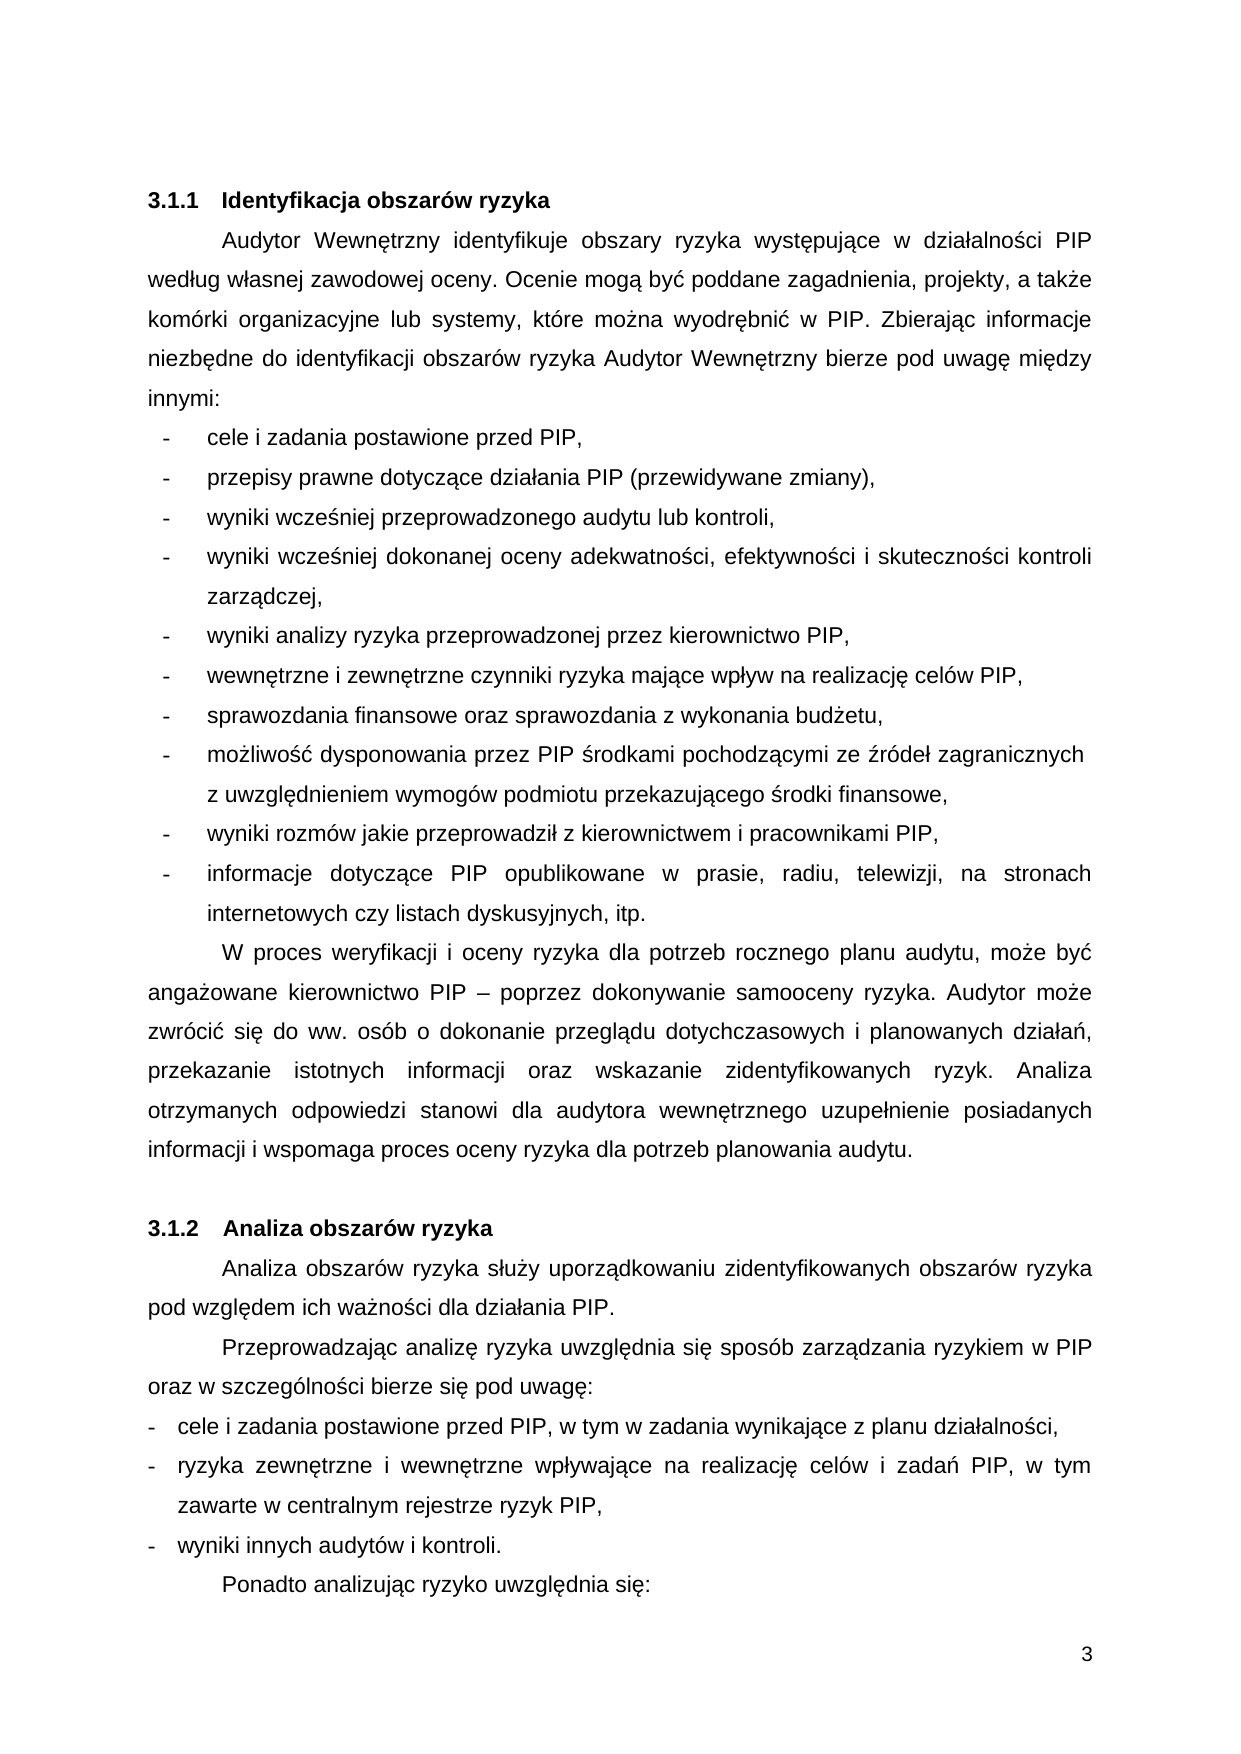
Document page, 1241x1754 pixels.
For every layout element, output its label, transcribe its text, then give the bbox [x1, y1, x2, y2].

list sprawozdania finansowe oraz sprawozdania z wykonania budżetu, [162, 702, 1092, 728]
text Ponadto analizując ryzyko uwzględnia się: [222, 1571, 1092, 1598]
list Analiza obszarów ryzyka [148, 1215, 1092, 1242]
list wyniki wcześniej przeprowadzonego audytu lub kontroli, [162, 503, 1092, 530]
list wyniki wcześniej dokonanej oceny adekwatności, efektywności i skuteczności kontroli zarządczej, [162, 543, 1092, 609]
list wyniki rozmów jakie przeprowadził z kierownictwem i pracownikami PIP, [162, 820, 1092, 847]
list wewnętrzne i zewnętrzne czynniki ryzyka mające wpływ na realizację celów PIP, [162, 662, 1092, 688]
text Analiza obszarów ryzyka służy uporządkowaniu zidentyfikowanych obszarów ryzyka pod względem ich ważności dla działania PIP. [148, 1255, 1092, 1321]
list ryzyka zewnętrzne i wewnętrzne wpływające na realizację celów i zadań PIP, w tym zawarte w centralnym rejestrze ryzyk PIP, [148, 1452, 1092, 1518]
text 3.1.1 Identyfikacja obszarów ryzyka [148, 187, 1092, 213]
text Audytor Wewnętrzny identyfikuje obszary ryzyka występujące w działalności PIP według własnej zawodowej oceny. Ocenie mogą być poddane zagadnienia, projekty, a także komórki organizacyjne lub systemy, które można wyodrębnić w PIP. Zbierając informacje niezbędne do identyfikacji obszarów ryzyka Audytor Wewnętrzny bierze pod uwagę między innymi: [148, 227, 1092, 411]
list wyniki analizy ryzyka przeprowadzonej przez kierownictwo PIP, [162, 622, 1092, 649]
list informacje dotyczące PIP opublikowane w prasie, radiu, telewizji, na stronach internetowych czy listach dyskusyjnych, itp. [162, 860, 1092, 926]
list cele i zadania postawione przed PIP, w tym w zadania wynikające z planu działalności, [148, 1413, 1092, 1439]
list możliwość dysponowania przez PIP środkami pochodzącymi ze źródeł zagranicznych z uwzględnieniem wymogów podmiotu przekazującego środki finansowe, [162, 741, 1092, 807]
text Przeprowadzając analizę ryzyka uwzględnia się sposób zarządzania ryzykiem w PIP oraz w szczególności bierze się pod uwagę: [148, 1334, 1092, 1400]
text W proces weryfikacji i oceny ryzyka dla potrzeb rocznego planu audytu, może być angażowane kierownictwo PIP – poprzez dokonywanie samooceny ryzyka. Audytor może zwrócić się do ww. osób o dokonanie przeglądu dotychczasowych i planowanych działań, przekazanie istotnych informacji oraz wskazanie zidentyfikowanych ryzyk. Analiza otrzymanych odpowiedzi stanowi dla audytora wewnętrznego uzupełnienie posiadanych informacji i wspomaga proces oceny ryzyka dla potrzeb planowania audytu. [148, 939, 1092, 1163]
list cele i zadania postawione przed PIP, [162, 424, 1092, 451]
list wyniki innych audytów i kontroli. [148, 1532, 1092, 1558]
list przepisy prawne dotyczące działania PIP (przewidywane zmiany), [162, 464, 1092, 490]
